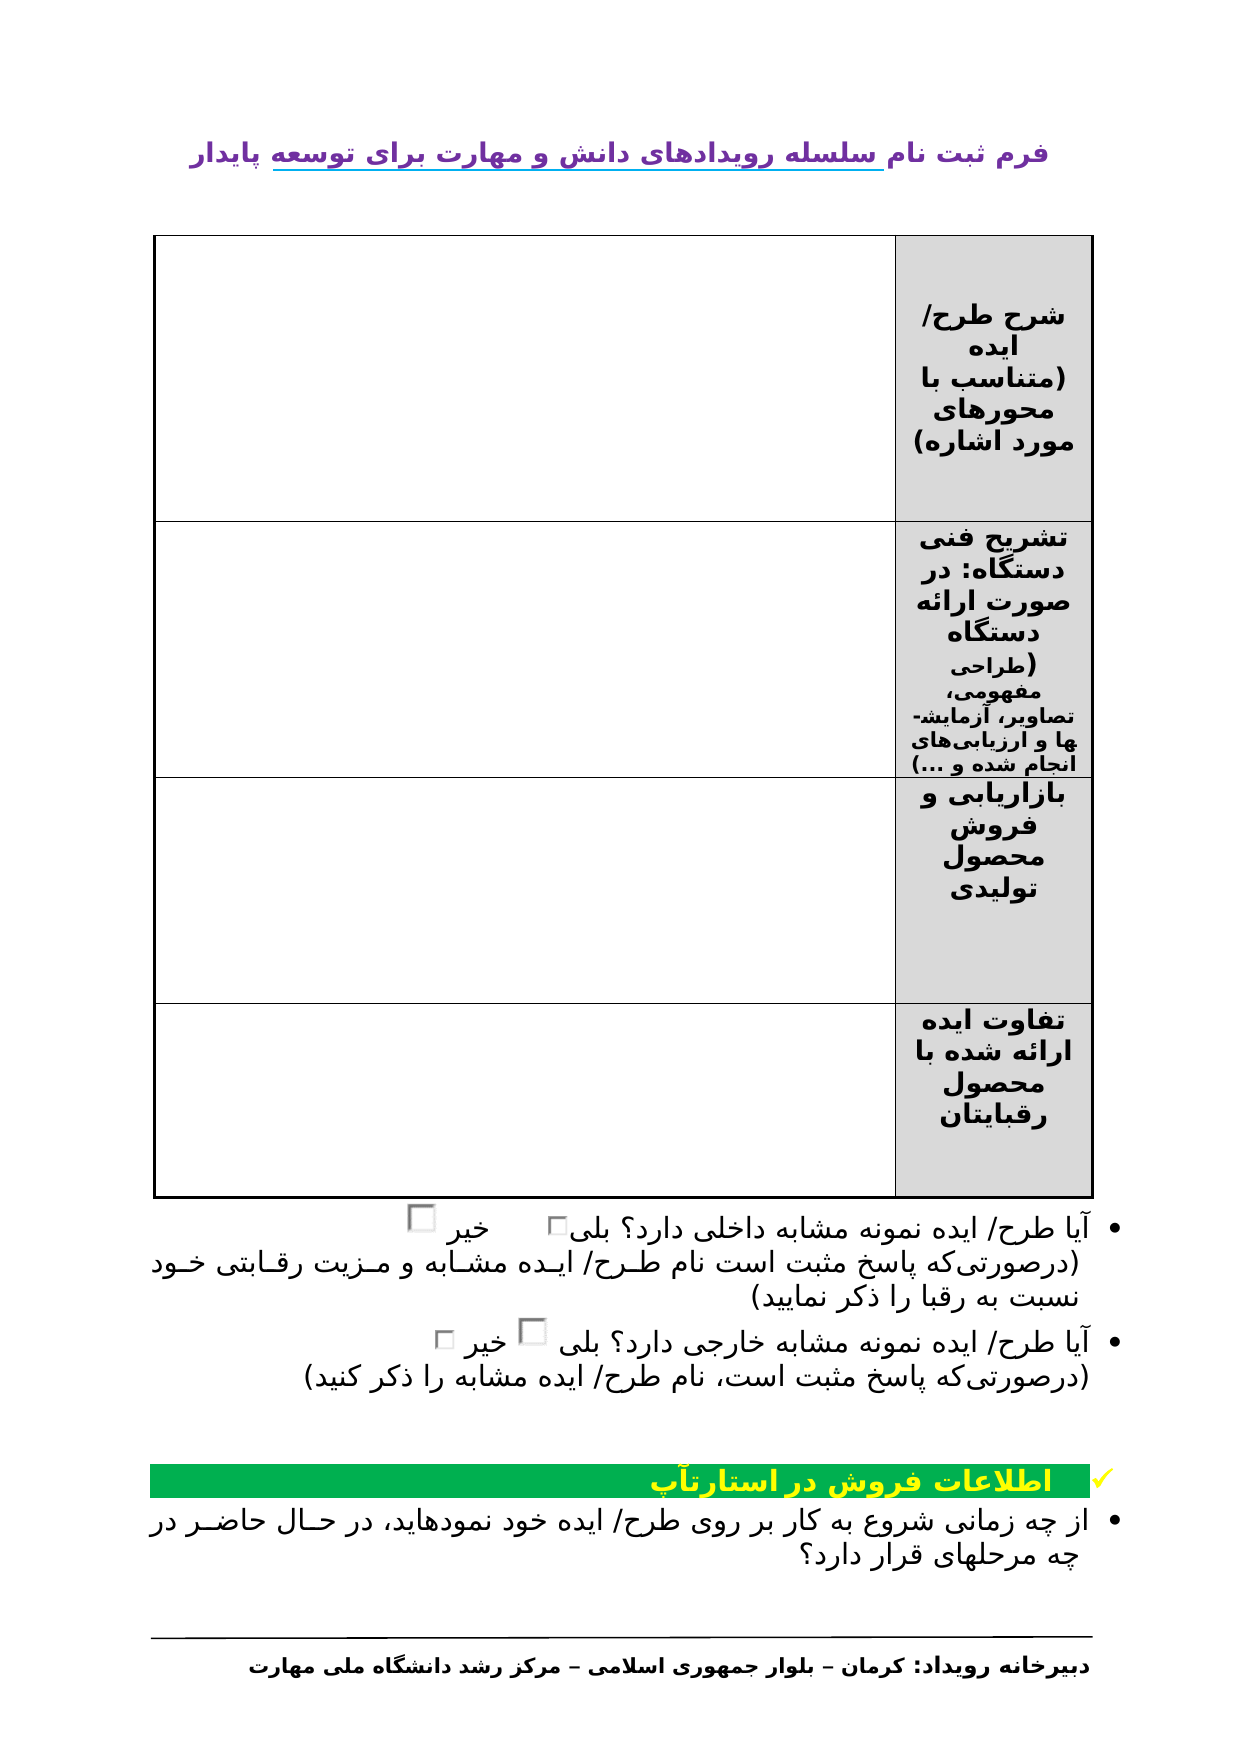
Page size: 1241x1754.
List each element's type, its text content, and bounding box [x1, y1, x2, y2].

table_cell [156, 522, 895, 777]
text (درصورتی‌که پاسخ مثبت است نام طرح/ ایده مشابه و مزیت رقابتی خود نسبت به رقبا را ذکر نمایید) [150, 1245, 1080, 1313]
list آیا طرح/ ایده نمونه مشابه خارجی دارد؟ بلی خیر [150, 1313, 1110, 1359]
table_cell تشریح فنی دستگاه: در صورت ارائه دستگاه (طراحی مفهومی، تصاویر، آزمایشها و ارزیابی‌های انجام شده و ...) [896, 522, 1091, 777]
table_cell بازاریابی و فروش محصول تولیدی [896, 778, 1091, 1003]
table_cell [156, 236, 895, 521]
table_cell شرح طرح/ ایده (متناسب با محورهای مورد اشاره) [896, 236, 1091, 521]
table_cell [156, 1004, 895, 1196]
list اطلاعات فروش در استارتآپ [150, 1464, 1090, 1498]
picture [406, 1199, 438, 1239]
picture [516, 1313, 549, 1352]
text (درصورتی‌که پاسخ مثبت است، نام طرح/ ایده مشابه را ذکر کنید) [150, 1359, 1090, 1393]
list از چه زمانی شروع به کار بر روی طرح/ ایده خود نموده‏اید، در حال حاضر در چه مرحله‏ای قرار دارد؟ [150, 1503, 1110, 1571]
table_cell [156, 778, 895, 1003]
table_cell تفاوت ایده ارائه شده با محصول رقبایتان [896, 1004, 1091, 1196]
list آیا طرح/ ایده نمونه مشابه داخلی دارد؟ بلی خیر [150, 1199, 1110, 1245]
